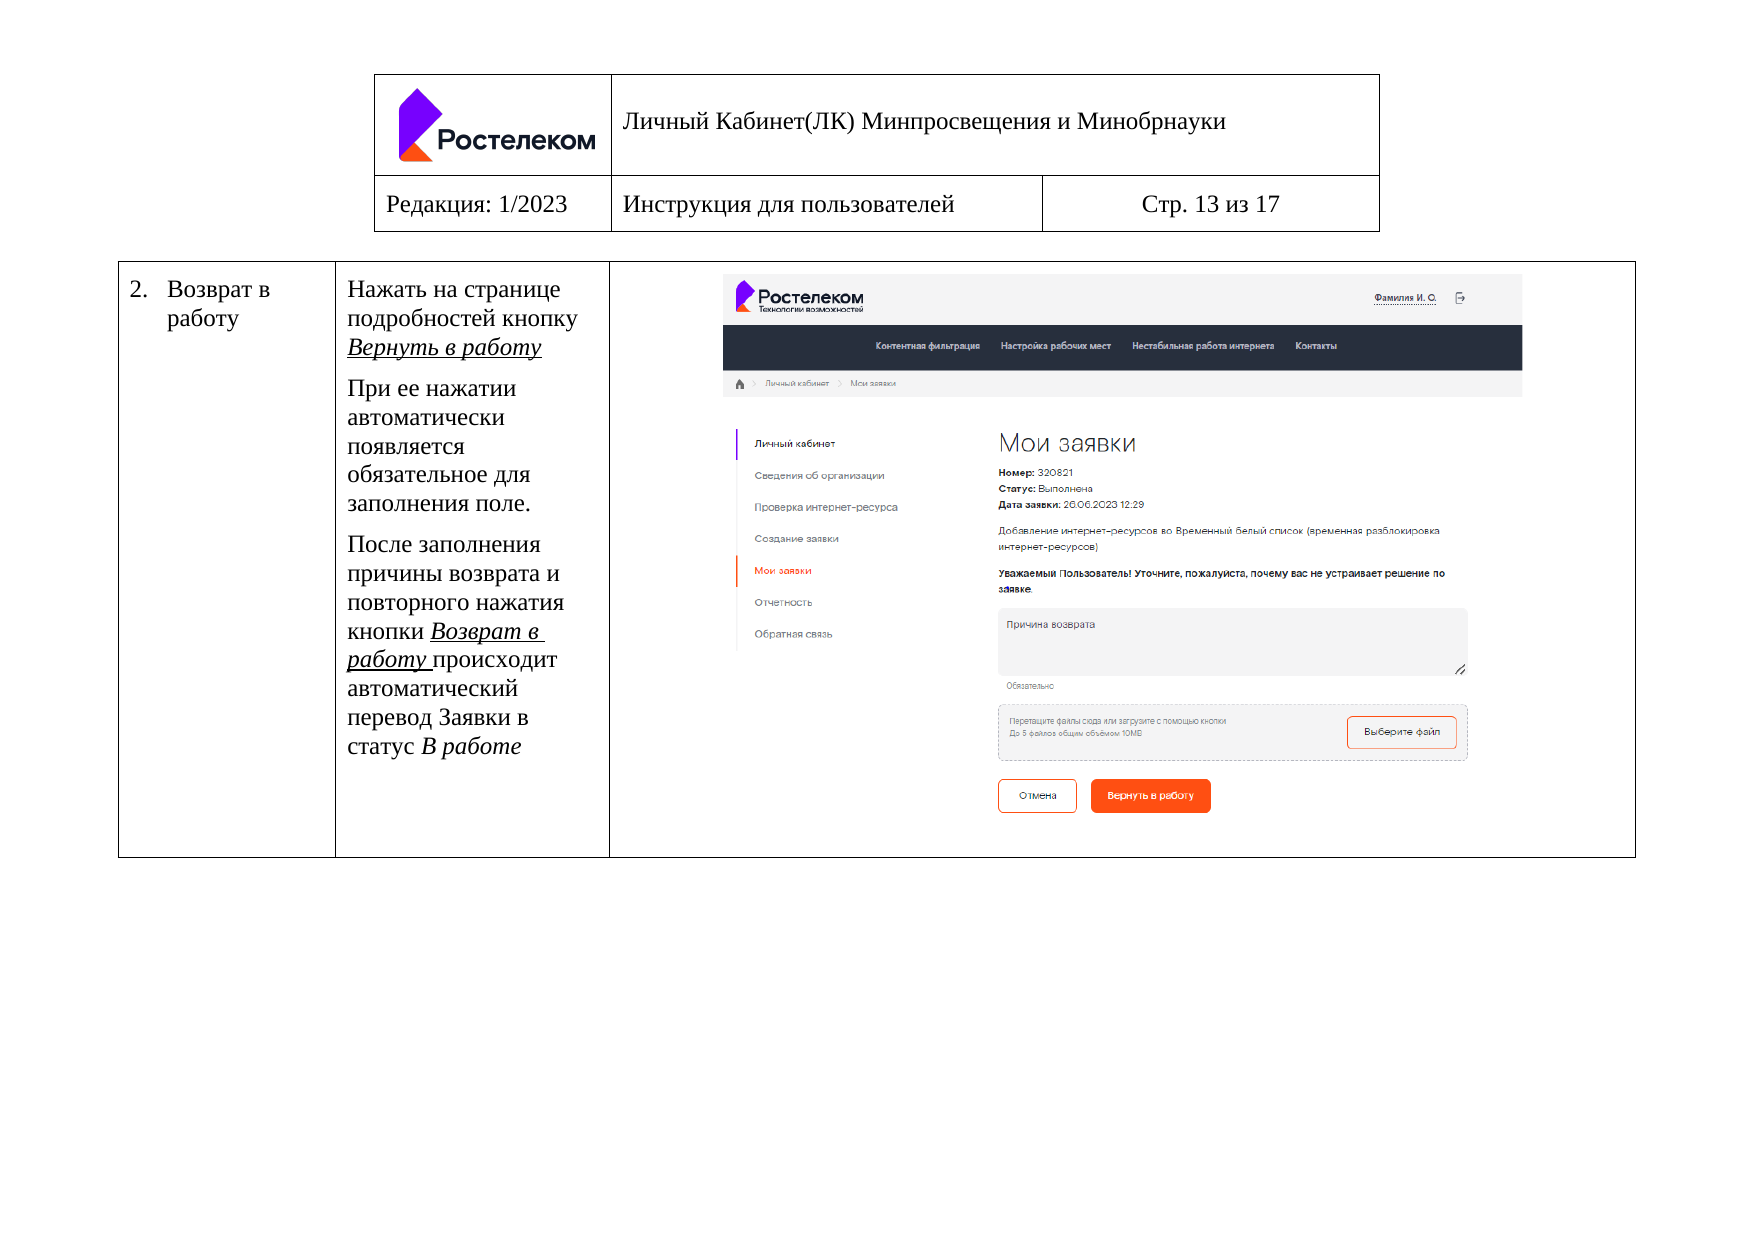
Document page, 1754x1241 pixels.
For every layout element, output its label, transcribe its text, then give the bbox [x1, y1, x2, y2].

table_cell [610, 262, 1635, 857]
picture [723, 274, 1523, 845]
table_cell Нажать на странице подробностей кнопку Вернуть в работу При ее нажатии автоматически появляется обязательное для заполнения поле. После заполнения причины возврата и повторного нажатия кнопки Возврат в работу происходит автоматический перевод Заявки в статус В работе [336, 262, 609, 857]
table_cell Возврат в работу [119, 262, 335, 857]
picture [385, 75, 609, 175]
